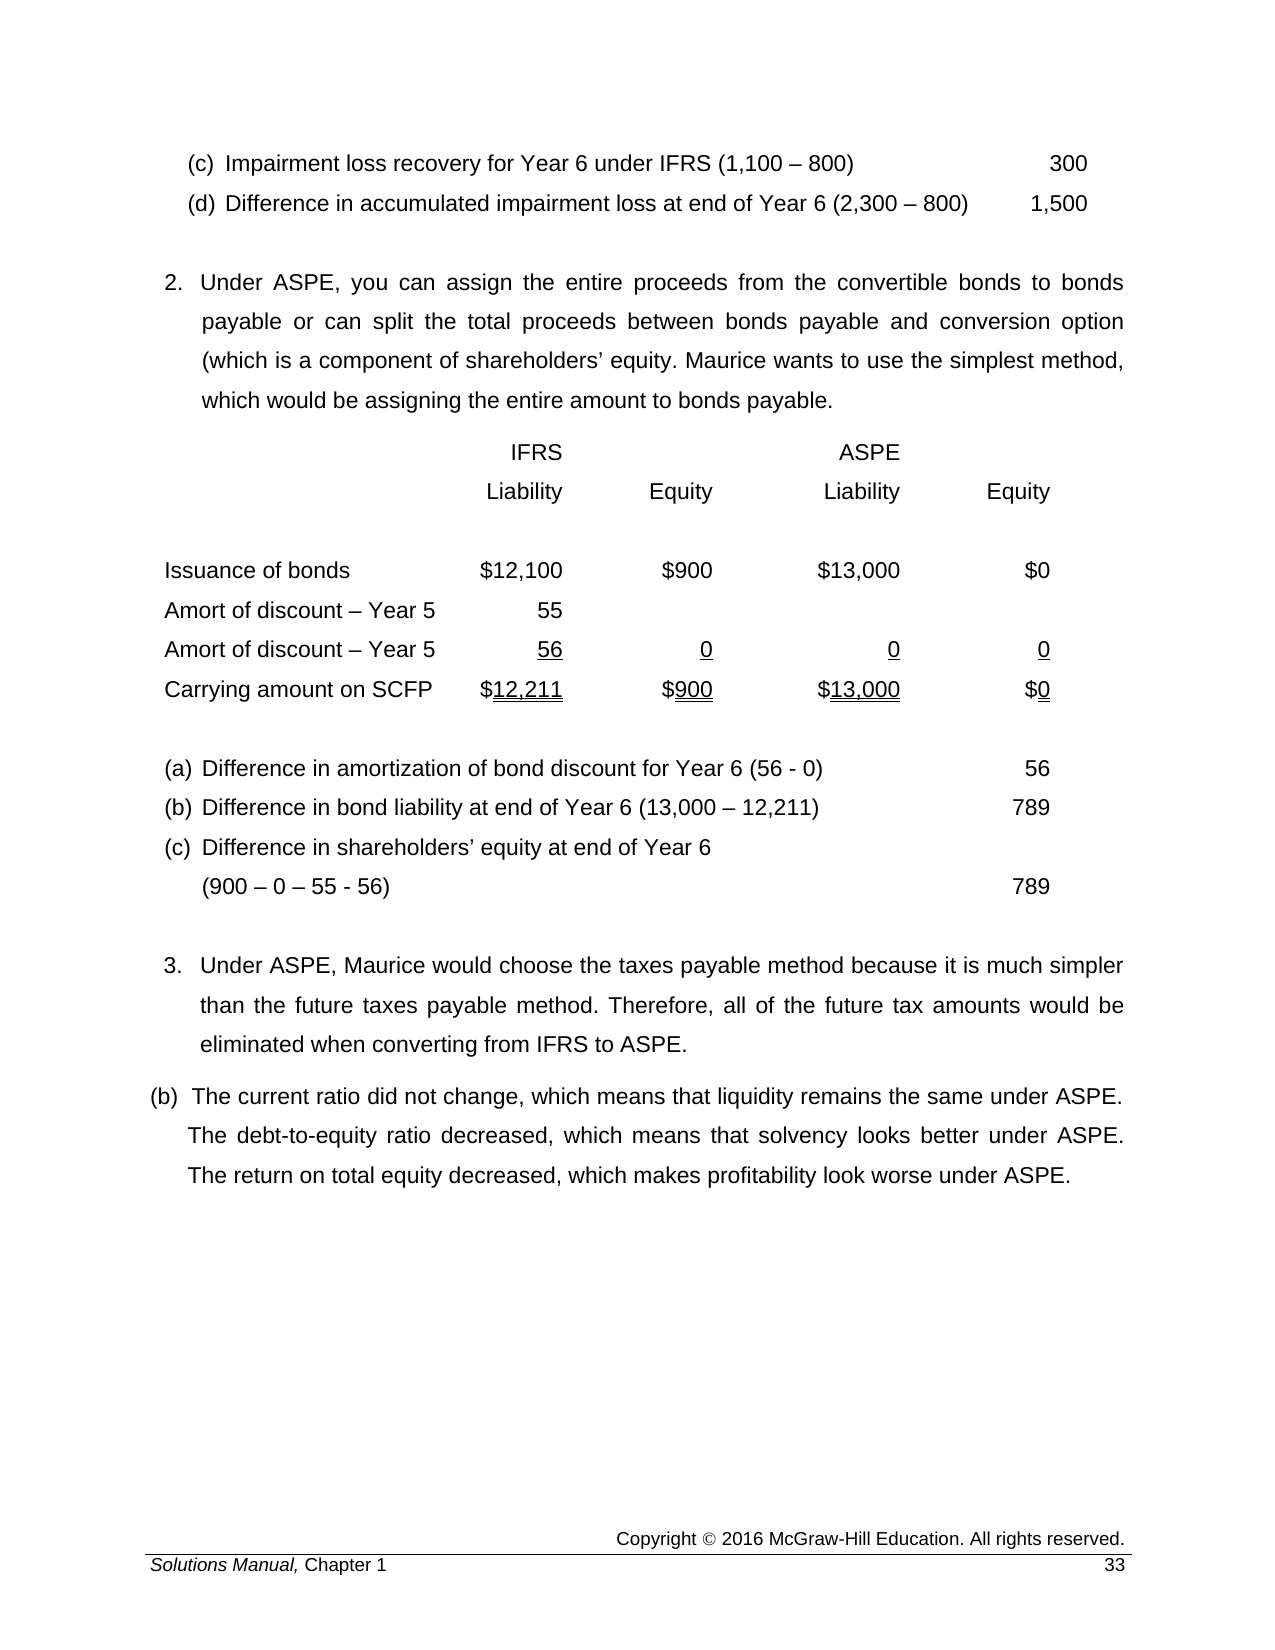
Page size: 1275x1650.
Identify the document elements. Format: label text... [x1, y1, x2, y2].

text Amort of discount – Year 5 56 0 0 0 [164, 636, 1125, 663]
list Under ASPE, you can assign the entire proceeds from the convertible bonds to bonds payable or can split the total proceeds between bonds payable and conversion option (which is a component of shareholders’ equity. Maurice wants to use the simplest method, which would be assigning the entire amount to bonds payable. [164, 268, 1125, 413]
list Difference in accumulated impairment loss at end of Year 6 (2,300 – 800) 1,500 [187, 189, 1125, 216]
list Impairment loss recovery for Year 6 under IFRS (1,100 – 800) 300 [187, 150, 1125, 176]
text Carrying amount on SCFP $12,211 $900 $13,000 $0 [164, 676, 1125, 702]
list Difference in bond liability at end of Year 6 (13,000 – 12,211) 789 [164, 794, 1125, 821]
text (b) The current ratio did not change, which means that liquidity remains the same under ASPE. The debt-to-equity ratio decreased, which means that solvency looks better under ASPE. The return on total equity decreased, which makes profitability look worse under ASPE. [150, 1083, 1125, 1188]
text Amort of discount – Year 5 55 [164, 597, 1125, 623]
list Difference in shareholders’ equity at end of Year 6 (900 – 0 – 55 - 56) 789 [164, 834, 1125, 899]
text IFRS ASPE [164, 439, 1125, 465]
list Difference in amortization of bond discount for Year 6 (56 - 0) 56 [164, 755, 1125, 781]
text Issuance of bonds $12,100 $900 $13,000 $0 [164, 557, 1125, 584]
text Liability Equity Liability Equity [164, 478, 1125, 544]
text 3. Under ASPE, Maurice would choose the taxes payable method because it is much simpler than the future taxes payable method. Therefore, all of the future tax amounts would be eliminated when converting from IFRS to ASPE. [150, 952, 1125, 1057]
